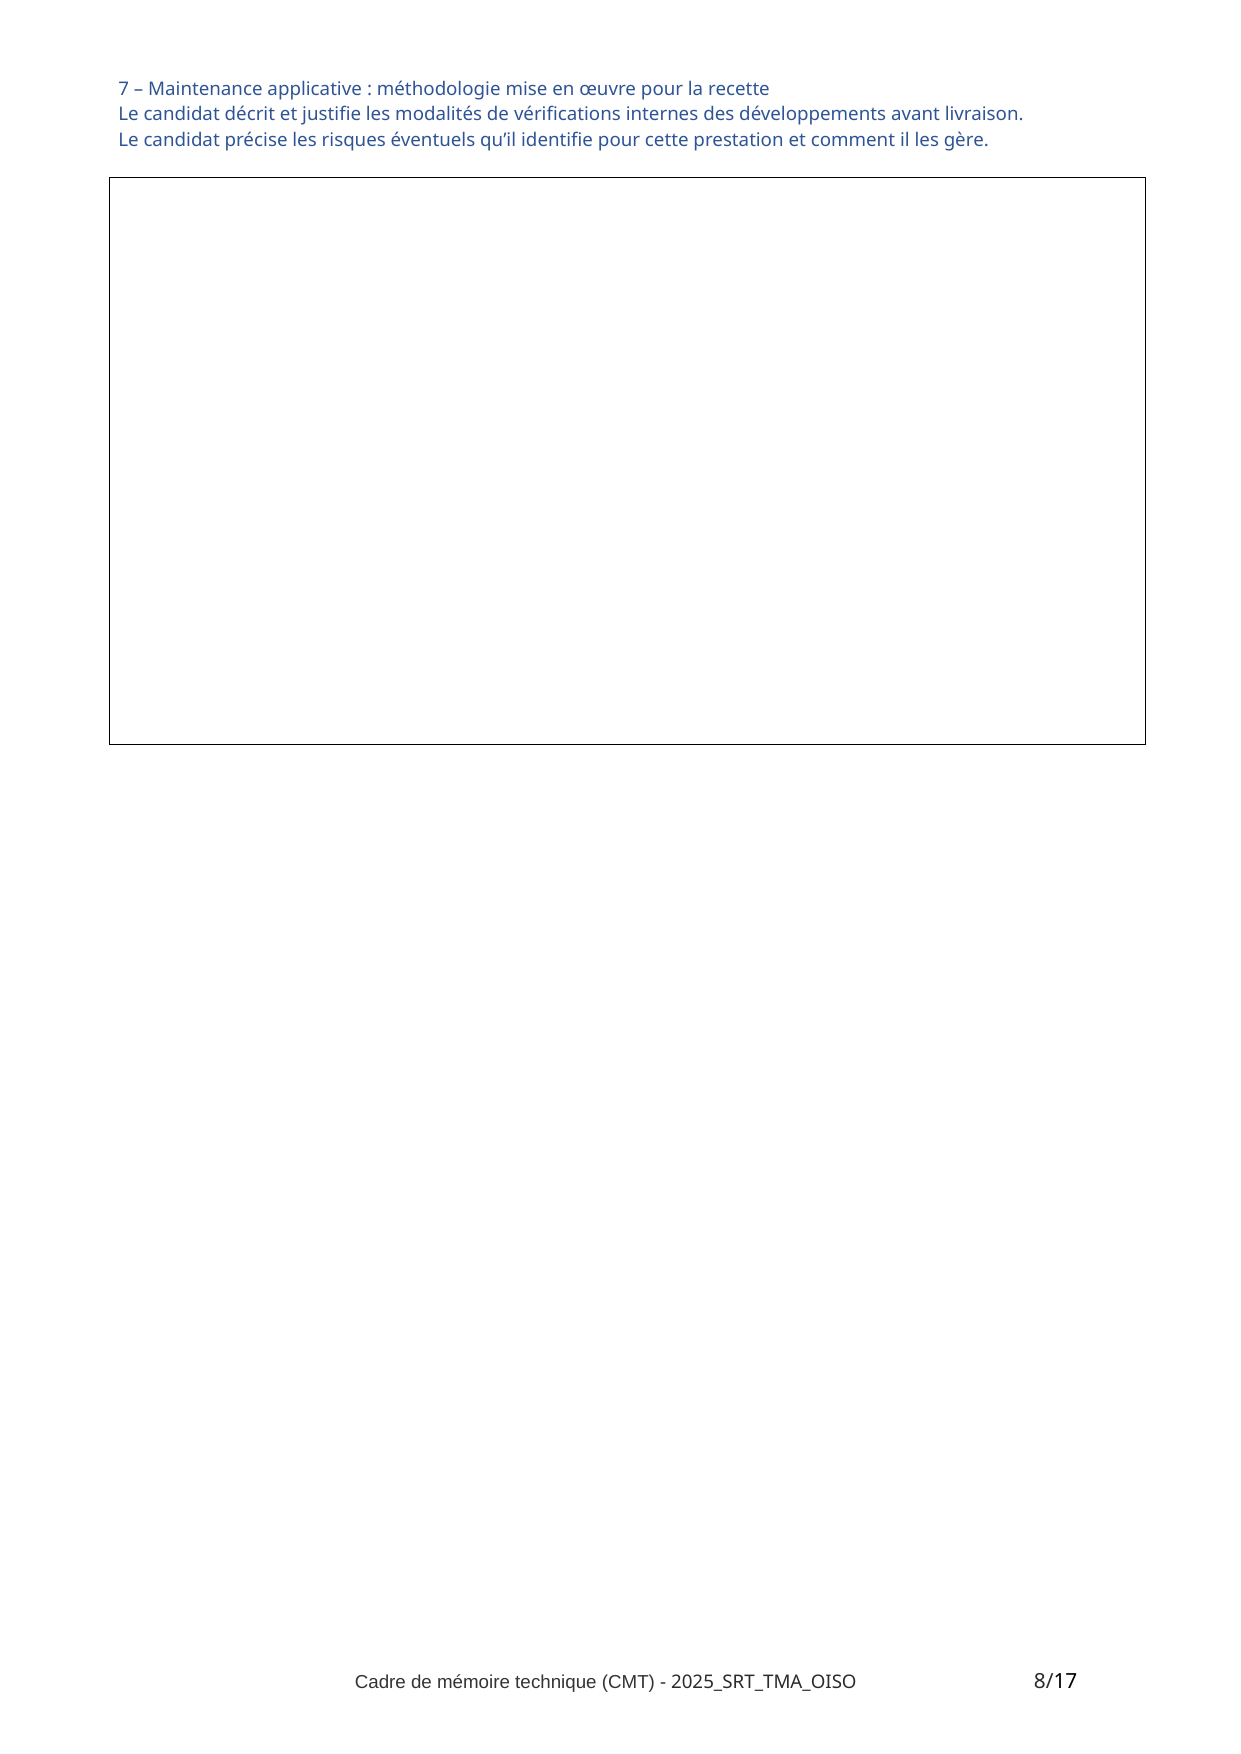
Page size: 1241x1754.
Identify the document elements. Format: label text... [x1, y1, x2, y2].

text 7 – Maintenance applicative : méthodologie mise en œuvre pour la recette [118, 75, 1137, 101]
text Le candidat décrit et justifie les modalités de vérifications internes des développements avant livraison. [118, 101, 1137, 126]
text Le candidat précise les risques éventuels qu’il identifie pour cette prestation et comment il les gère. [118, 126, 1137, 152]
